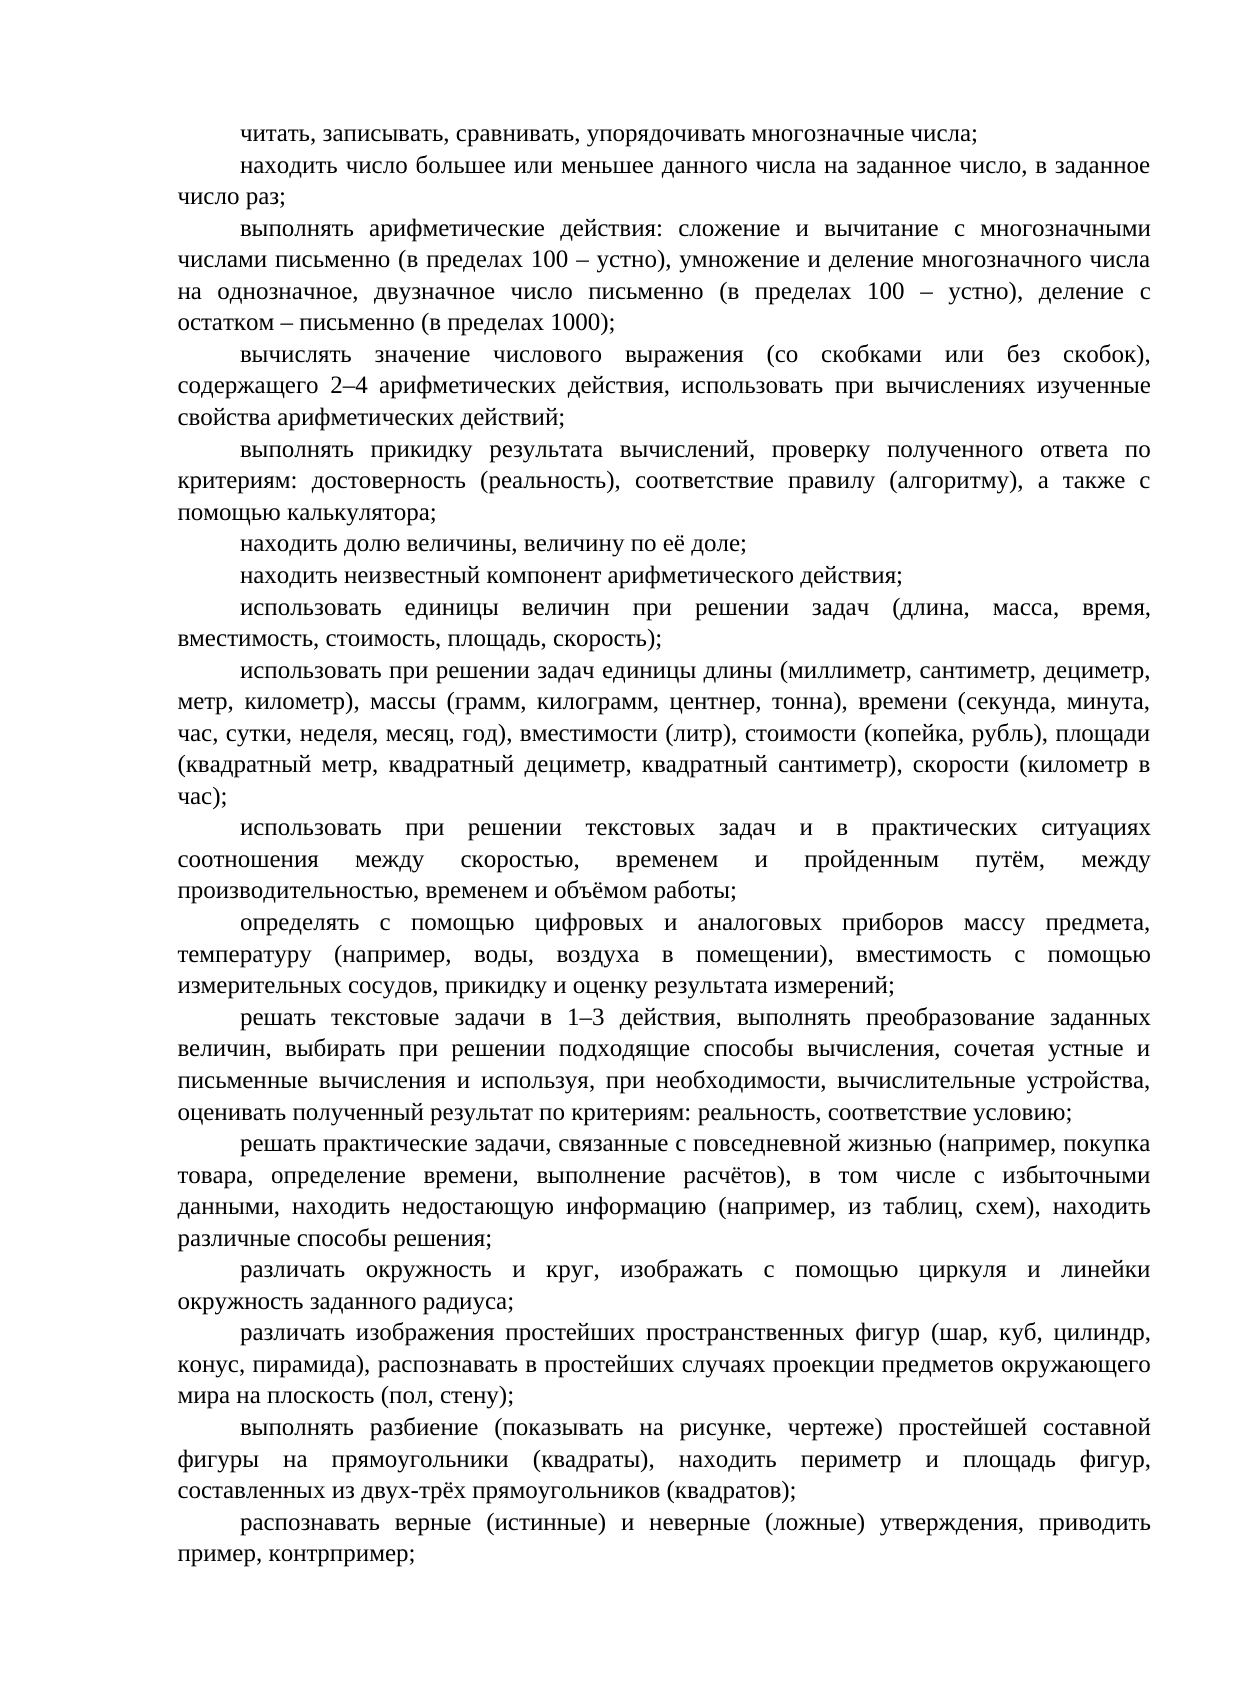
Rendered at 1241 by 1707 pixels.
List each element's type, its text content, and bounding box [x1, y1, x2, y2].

text находить неизвестный компонент арифметического действия; [177, 560, 1152, 589]
text решать практические задачи, связанные с повседневной жизнью (например, покупка товара, определение времени, выполнение расчётов), в том числе с избыточными данными, находить недостающую информацию (например, из таблиц, схем), находить различные способы решения; [177, 1128, 1152, 1252]
text читать, записывать, сравнивать, упорядочивать многозначные числа; [177, 118, 1152, 147]
text определять с помощью цифровых и аналоговых приборов массу предмета, температуру (например, воды, воздуха в помещении), вместимость с помощью измерительных сосудов, прикидку и оценку результата измерений; [177, 907, 1152, 999]
text находить долю величины, величину по её доле; [177, 528, 1152, 557]
text вычислять значение числового выражения (со скобками или без скобок), содержащего 2–4 арифметических действия, использовать при вычислениях изученные свойства арифметических действий; [177, 339, 1152, 431]
text использовать единицы величин при решении задач (длина, масса, время, вместимость, стоимость, площадь, скорость); [177, 592, 1152, 652]
text выполнять арифметические действия: сложение и вычитание с многозначными числами письменно (в пределах 100 – устно), умножение и деление многозначного числа на однозначное, двузначное число письменно (в пределах 100 – устно), деление с остатком – письменно (в пределах 1000); [177, 213, 1152, 336]
text выполнять прикидку результата вычислений, проверку полученного ответа по критериям: достоверность (реальность), соответствие правилу (алгоритму), а также с помощью калькулятора; [177, 434, 1152, 526]
text использовать при решении текстовых задач и в практических ситуациях соотношения между скоростью, временем и пройденным путём, между производительностью, временем и объёмом работы; [177, 812, 1152, 904]
text выполнять разбиение (показывать на рисунке, чертеже) простейшей составной фигуры на прямоугольники (квадраты), находить периметр и площадь фигур, составленных из двух-трёх прямоугольников (квадратов); [177, 1412, 1152, 1504]
text распознавать верные (истинные) и неверные (ложные) утверждения, приводить пример, контрпример; [177, 1507, 1152, 1567]
text решать текстовые задачи в 1–3 действия, выполнять преобразование заданных величин, выбирать при решении подходящие способы вычисления, сочетая устные и письменные вычисления и используя, при необходимости, вычислительные устройства, оценивать полученный результат по критериям: реальность, соответствие условию; [177, 1002, 1152, 1125]
text различать окружность и круг, изображать с помощью циркуля и линейки окружность заданного радиуса; [177, 1254, 1152, 1315]
text находить число большее или меньшее данного числа на заданное число, в заданное число раз; [177, 150, 1152, 210]
text использовать при решении задач единицы длины (миллиметр, сантиметр, дециметр, метр, километр), массы (грамм, килограмм, центнер, тонна), времени (секунда, минута, час, сутки, неделя, месяц, год), вместимости (литр), стоимости (копейка, рубль), площади (квадратный метр, квадратный дециметр, квадратный сантиметр), скорости (километр в час); [177, 655, 1152, 810]
text различать изображения простейших пространственных фигур (шар, куб, цилиндр, конус, пирамида), распознавать в простейших случаях проекции предметов окружающего мира на плоскость (пол, стену); [177, 1317, 1152, 1409]
